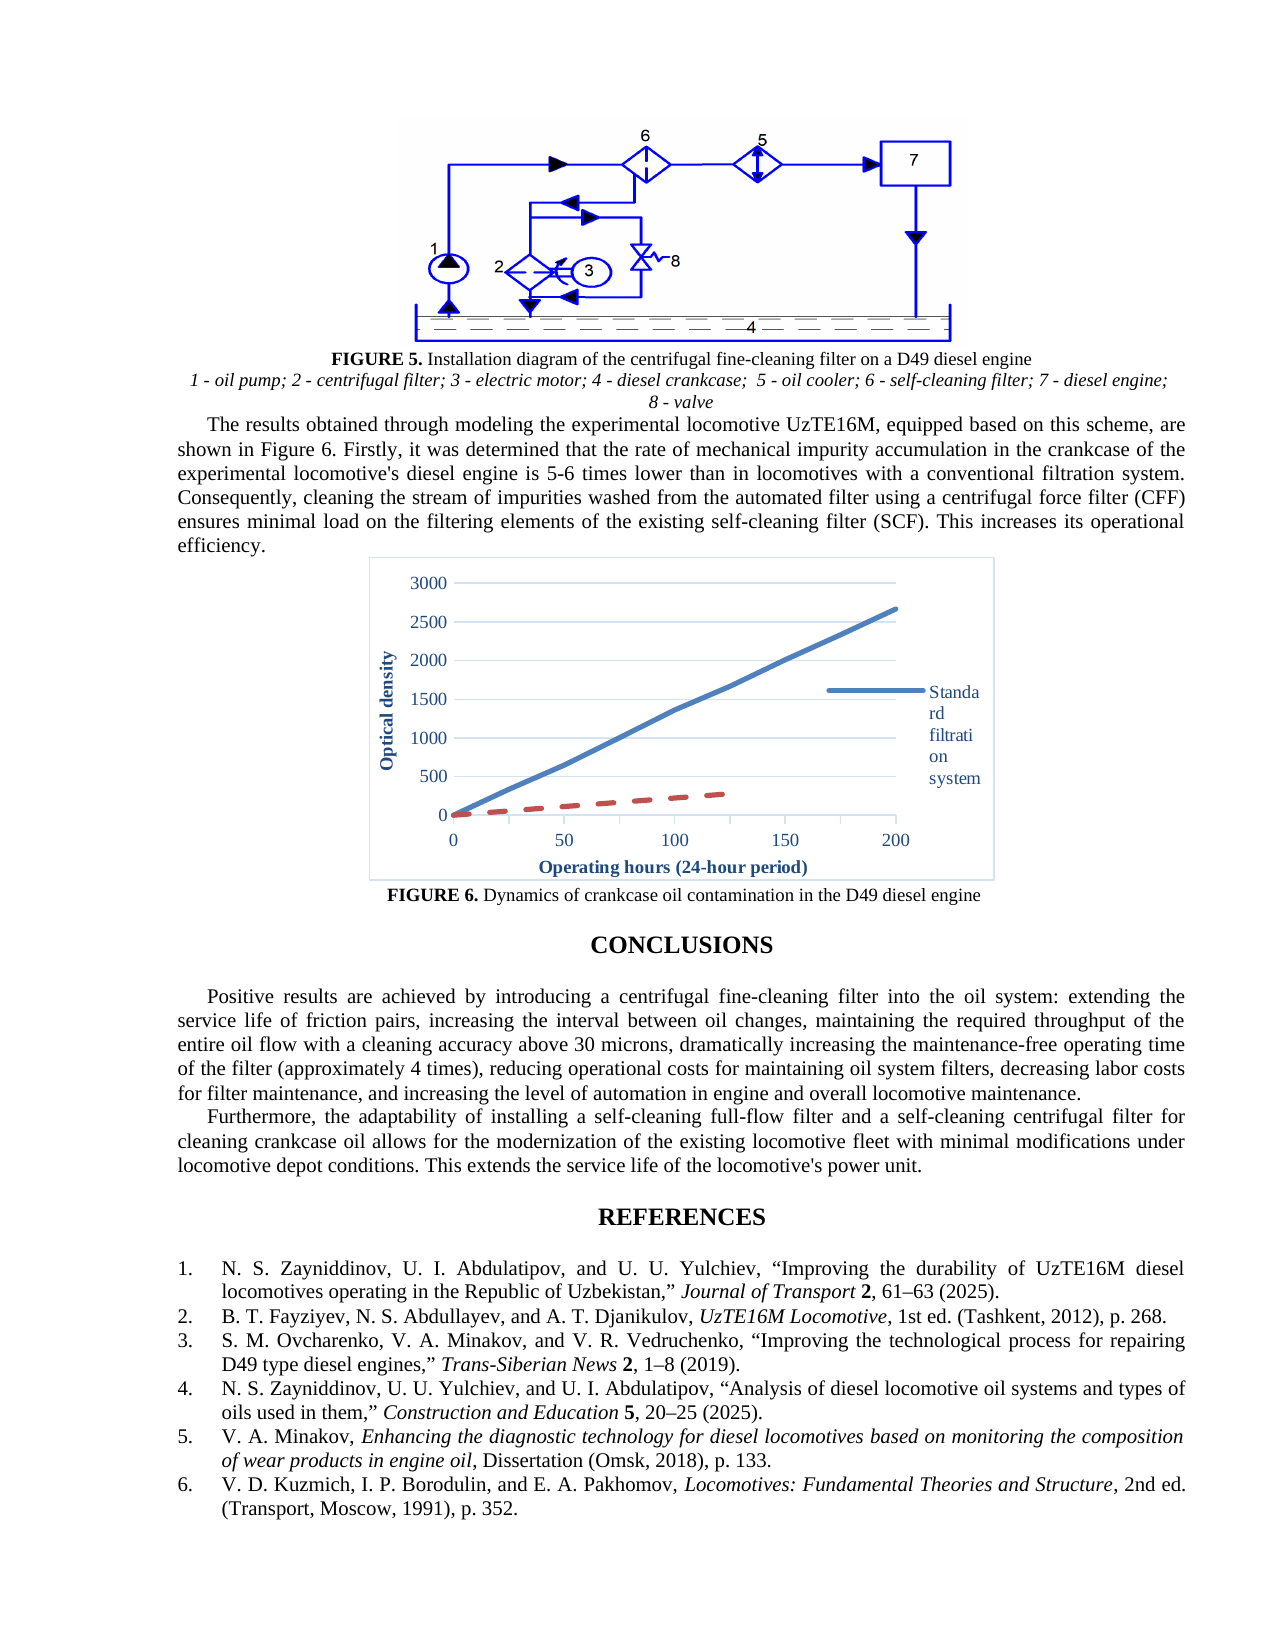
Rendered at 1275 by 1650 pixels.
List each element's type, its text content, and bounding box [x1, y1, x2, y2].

list V. A. Minakov, Enhancing the diagnostic technology for diesel locomotives based on monitoring the composition of wear products in engine oil, Dissertation (Omsk, 2018), p. 133. [177, 1424, 1186, 1472]
text Furthermore, the adaptability of installing a self-cleaning full-flow filter and a self-cleaning centrifugal filter for cleaning crankcase oil allows for the modernization of the existing locomotive fleet with minimal modifications under locomotive depot conditions. This extends the service life of the locomotive's power unit. [177, 1104, 1186, 1177]
list N. S. Zayniddinov, U. I. Abdulatipov, and U. U. Yulchiev, “Improving the durability of UzTE16M diesel locomotives operating in the Republic of Uzbekistan,” Journal of Transport 2, 61–63 (2025). [177, 1255, 1186, 1303]
list S. M. Ovcharenko, V. A. Minakov, and V. R. Vedruchenko, “Improving the technological process for repairing D49 type diesel engines,” Trans-Siberian News 2, 1–8 (2019). [177, 1328, 1186, 1376]
subtitle Conclusions [177, 930, 1186, 959]
list B. T. Fayziyev, N. S. Abdullayev, and A. T. Djanikulov, UzTE16M Locomotive, 1st ed. (Tashkent, 2012), p. 268. [177, 1303, 1186, 1328]
text FIGURE 5. Installation diagram of the centrifugal fine-cleaning filter on a D49 diesel engine 1 - oil pump; 2 - centrifugal filter; 3 - electric motor; 4 - diesel crankcase; 5 - oil cooler; 6 - self-cleaning filter; 7 - diesel engine; 8 - valve [177, 348, 1186, 412]
picture [395, 118, 968, 348]
text Positive results are achieved by introducing a centrifugal fine-cleaning filter into the oil system: extending the service life of friction pairs, increasing the interval between oil changes, maintaining the required throughput of the entire oil flow with a cleaning accuracy above 30 microns, dramatically increasing the maintenance-free operating time of the filter (approximately 4 times), reducing operational costs for maintaining oil system filters, decreasing labor costs for filter maintenance, and increasing the level of automation in engine and overall locomotive maintenance. [177, 984, 1186, 1104]
list V. D. Kuzmich, I. P. Borodulin, and E. A. Pakhomov, Locomotives: Fundamental Theories and Structure, 2nd ed. (Transport, Moscow, 1991), p. 352. [177, 1472, 1186, 1520]
text The results obtained through modeling the experimental locomotive UzTE16M, equipped based on this scheme, are shown in Figure 6. Firstly, it was determined that the rate of mechanical impurity accumulation in the crankcase of the experimental locomotive's diesel engine is 5-6 times lower than in locomotives with a conventional filtration system. Consequently, cleaning the stream of impurities washed from the automated filter using a centrifugal force filter (CFF) ensures minimal load on the filtering elements of the existing self-cleaning filter (SCF). This increases its operational efficiency. [177, 412, 1186, 557]
subtitle References [177, 1202, 1186, 1230]
list N. S. Zayniddinov, U. U. Yulchiev, and U. I. Abdulatipov, “Analysis of diesel locomotive oil systems and types of oils used in them,” Construction and Education 5, 20–25 (2025). [177, 1376, 1186, 1424]
text FIGURE 6. Dynamics of crankcase oil contamination in the D49 diesel engine [177, 884, 1186, 905]
